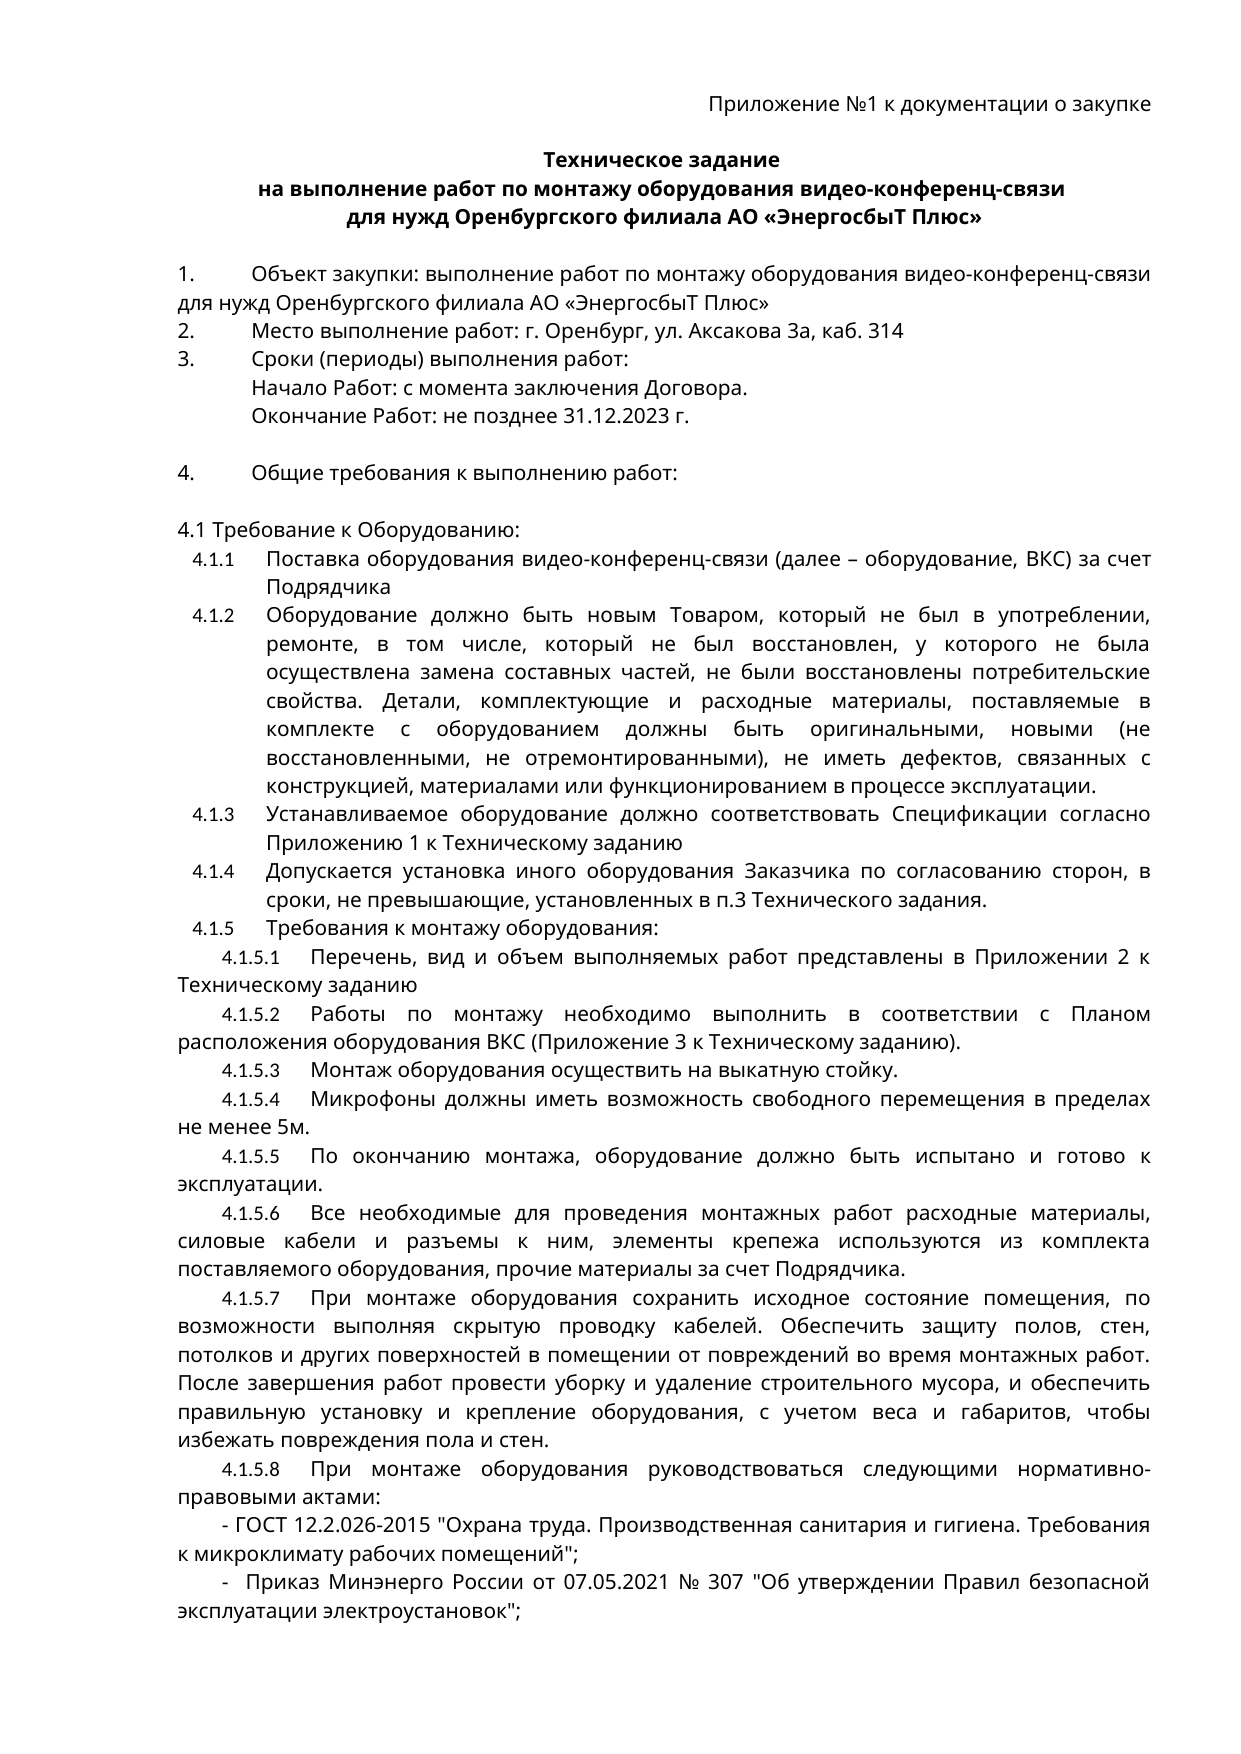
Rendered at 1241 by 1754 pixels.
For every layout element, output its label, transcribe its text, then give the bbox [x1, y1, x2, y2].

list Общие требования к выполнению работ: [177, 458, 1152, 487]
list Монтаж оборудования осуществить на выкатную стойку. [177, 1056, 1152, 1084]
list Оборудование должно быть новым Товаром, который не был в употреблении, ремонте, в том числе, который не был восстановлен, у которого не была осуществлена замена составных частей, не были восстановлены потребительские свойства. Детали, комплектующие и расходные материалы, поставляемые в комплекте с оборудованием должны быть оригинальными, новыми (не восстановленными, не отремонтированными), не иметь дефектов, связанных с конструкцией, материалами или функционированием в процессе эксплуатации. [192, 601, 1152, 799]
list Работы по монтажу необходимо выполнить в соответствии с Планом расположения оборудования ВКС (Приложение 3 к Техническому заданию). [177, 999, 1152, 1056]
list Требования к монтажу оборудования: [192, 913, 1152, 942]
text Приложение №1 к документации о закупке [177, 89, 1152, 117]
text - Приказ Минэнерго России от 07.05.2021 № 307 "Об утверждении Правил безопасной эксплуатации электроустановок"; [177, 1567, 1152, 1624]
text Окончание Работ: не позднее 31.12.2023 г. [177, 401, 1152, 430]
text Начало Работ: с момента заключения Договора. [177, 373, 1152, 401]
list При монтаже оборудования сохранить исходное состояние помещения, по возможности выполняя скрытую проводку кабелей. Обеспечить защиту полов, стен, потолков и других поверхностей в помещении от повреждений во время монтажных работ. После завершения работ провести уборку и удаление строительного мусора, и обеспечить правильную установку и крепление оборудования, с учетом веса и габаритов, чтобы избежать повреждения пола и стен. [177, 1283, 1152, 1454]
list Допускается установка иного оборудования Заказчика по согласованию сторон, в сроки, не превышающие, установленных в п.3 Технического задания. [192, 856, 1152, 913]
list Место выполнение работ: г. Оренбург, ул. Аксакова 3а, каб. 314 [177, 316, 1152, 344]
list Поставка оборудования видео-конференц-связи (далее – оборудование, ВКС) за счет Подрядчика [192, 544, 1152, 601]
list Сроки (периоды) выполнения работ: [177, 344, 1152, 373]
text - ГОСТ 12.2.026-2015 "Охрана труда. Производственная санитария и гигиена. Требования к микроклимату рабочих помещений"; [177, 1511, 1152, 1567]
list Устанавливаемое оборудование должно соответствовать Спецификации согласно Приложению 1 к Техническому заданию [192, 799, 1152, 856]
list Перечень, вид и объем выполняемых работ представлены в Приложении 2 к Техническому заданию [177, 942, 1152, 999]
text Техническое задание на выполнение работ по монтажу оборудования видео-конференц-связи для нужд Оренбургского филиала АО «ЭнергосбыТ Плюс» [177, 146, 1152, 231]
list Микрофоны должны иметь возможность свободного перемещения в пределах не менее 5м. [177, 1084, 1152, 1141]
text 4.1 Требование к Оборудованию: [177, 515, 1152, 544]
list По окончанию монтажа, оборудование должно быть испытано и готово к эксплуатации. [177, 1141, 1152, 1198]
list При монтаже оборудования руководствоваться следующими нормативно-правовыми актами: [177, 1454, 1152, 1511]
list Все необходимые для проведения монтажных работ расходные материалы, силовые кабели и разъемы к ним, элементы крепежа используются из комплекта поставляемого оборудования, прочие материалы за счет Подрядчика. [177, 1198, 1152, 1283]
list Объект закупки: выполнение работ по монтажу оборудования видео-конференц-связи для нужд Оренбургского филиала АО «ЭнергосбыТ Плюс» [177, 259, 1152, 316]
